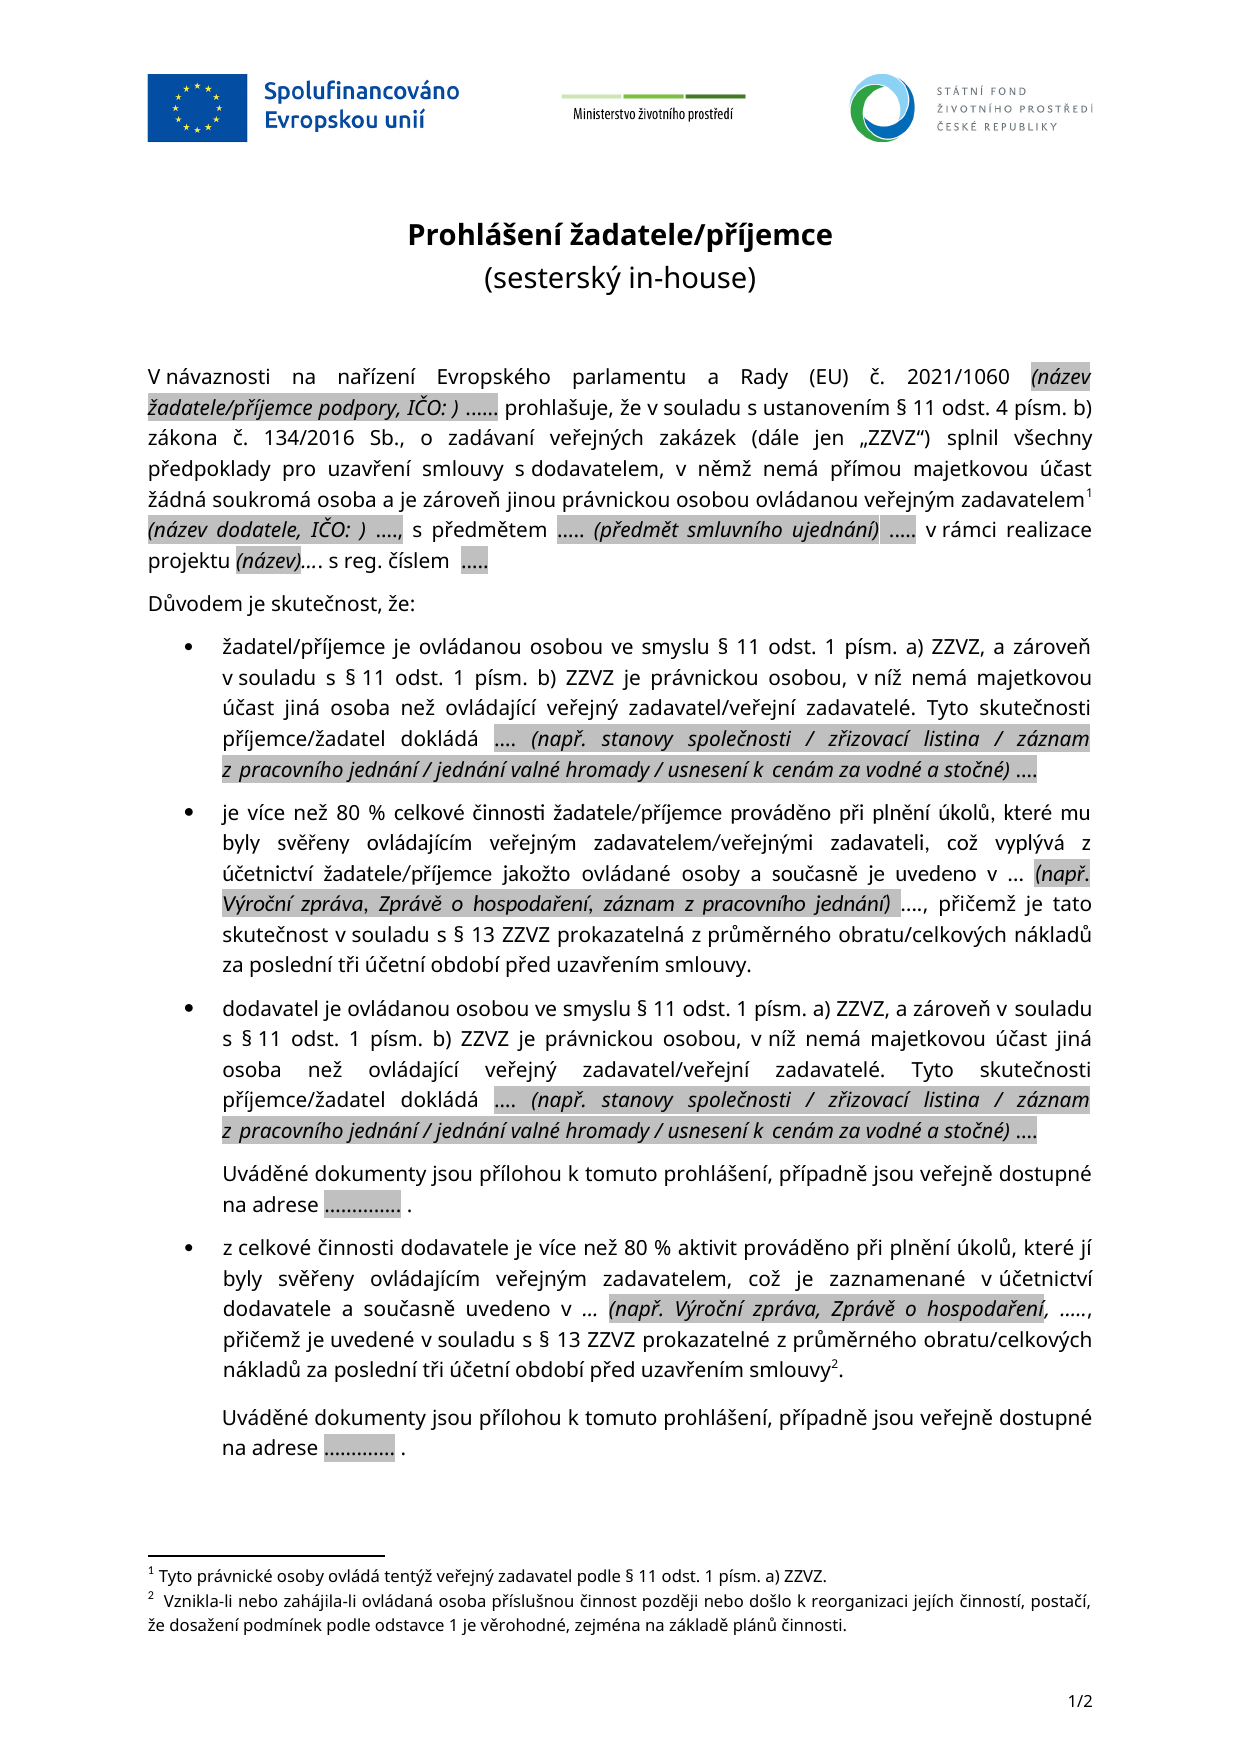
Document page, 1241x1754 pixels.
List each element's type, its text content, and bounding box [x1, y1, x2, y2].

picture [147, 73, 1093, 143]
list dodavatel je ovládanou osobou ve smyslu § 11 odst. 1 písm. a) ZZVZ, a zároveň v souladu s § 11 odst. 1 písm. b) ZZVZ je právnickou osobou, v níž nemá majetkovou účast jiná osoba než ovládající veřejný zadavatel/veřejní zadavatelé. Tyto skutečnosti příjemce/žadatel dokládá …. (např. stanovy společnosti / zřizovací listina / záznam z pracovního jednání / jednání valné hromady / usnesení k cenám za vodné a stočné) …. [185, 994, 1092, 1144]
text Uváděné dokumenty jsou přílohou k tomuto prohlášení, případně jsou veřejně dostupné na adrese …………. . [222, 1403, 1092, 1462]
text Důvodem je skutečnost, že: [148, 589, 1092, 617]
text Prohlášení žadatele/příjemce [148, 214, 1092, 254]
text (sesterský in-house) [148, 257, 1092, 297]
text V návaznosti na nařízení Evropského parlamentu a Rady (EU) č. 2021/1060 (název žadatele/příjemce podpory, IČO: ) ..…. prohlašuje, že v souladu s ustanovením § 11 odst. 4 písm. b) zákona č. 134/2016 Sb., o zadávaní veřejných zakázek (dále jen „ZZVZ“) splnil všechny předpoklady pro uzavření smlouvy s dodavatelem, v němž nemá přímou majetkovou účast žádná soukromá osoba a je zároveň jinou právnickou osobou ovládanou veřejným zadavatelem (název dodatele, IČO: ) …., s předmětem ….. (předmět smluvního ujednání) ..… v rámci realizace projektu (název)…. s reg. číslem ….. [148, 362, 1092, 574]
list je více než 80 % celkové činnosti žadatele/příjemce prováděno při plnění úkolů, které mu byly svěřeny ovládajícím veřejným zadavatelem/veřejnými zadavateli, což vyplývá z účetnictví žadatele/příjemce jakožto ovládané osoby a současně je uvedeno v … (např. Výroční zpráva, Zprávě o hospodaření, záznam z pracovního jednání) …., přičemž je tato skutečnost v souladu s § 13 ZZVZ prokazatelná z průměrného obratu/celkových nákladů za poslední tři účetní období před uzavřením smlouvy. [185, 798, 1092, 979]
list žadatel/příjemce je ovládanou osobou ve smyslu § 11 odst. 1 písm. a) ZZVZ, a zároveň v souladu s § 11 odst. 1 písm. b) ZZVZ je právnickou osobou, v níž nemá majetkovou účast jiná osoba než ovládající veřejný zadavatel/veřejní zadavatelé. Tyto skutečnosti příjemce/žadatel dokládá …. (např. stanovy společnosti / zřizovací listina / záznam z pracovního jednání / jednání valné hromady / usnesení k cenám za vodné a stočné) …. [185, 632, 1092, 783]
list z celkové činnosti dodavatele je více než 80 % aktivit prováděno při plnění úkolů, které jí byly svěřeny ovládajícím veřejným zadavatelem, což je zaznamenané v účetnictví dodavatele a současně uvedeno v … (např. Výroční zpráva, Zprávě o hospodaření, ….., přičemž je uvedené v souladu s § 13 ZZVZ prokazatelné z průměrného obratu/celkových nákladů za poslední tři účetní období před uzavřením smlouvy. [185, 1233, 1092, 1384]
list Uváděné dokumenty jsou přílohou k tomuto prohlášení, případně jsou veřejně dostupné na adrese ………….. . [222, 1159, 1092, 1218]
